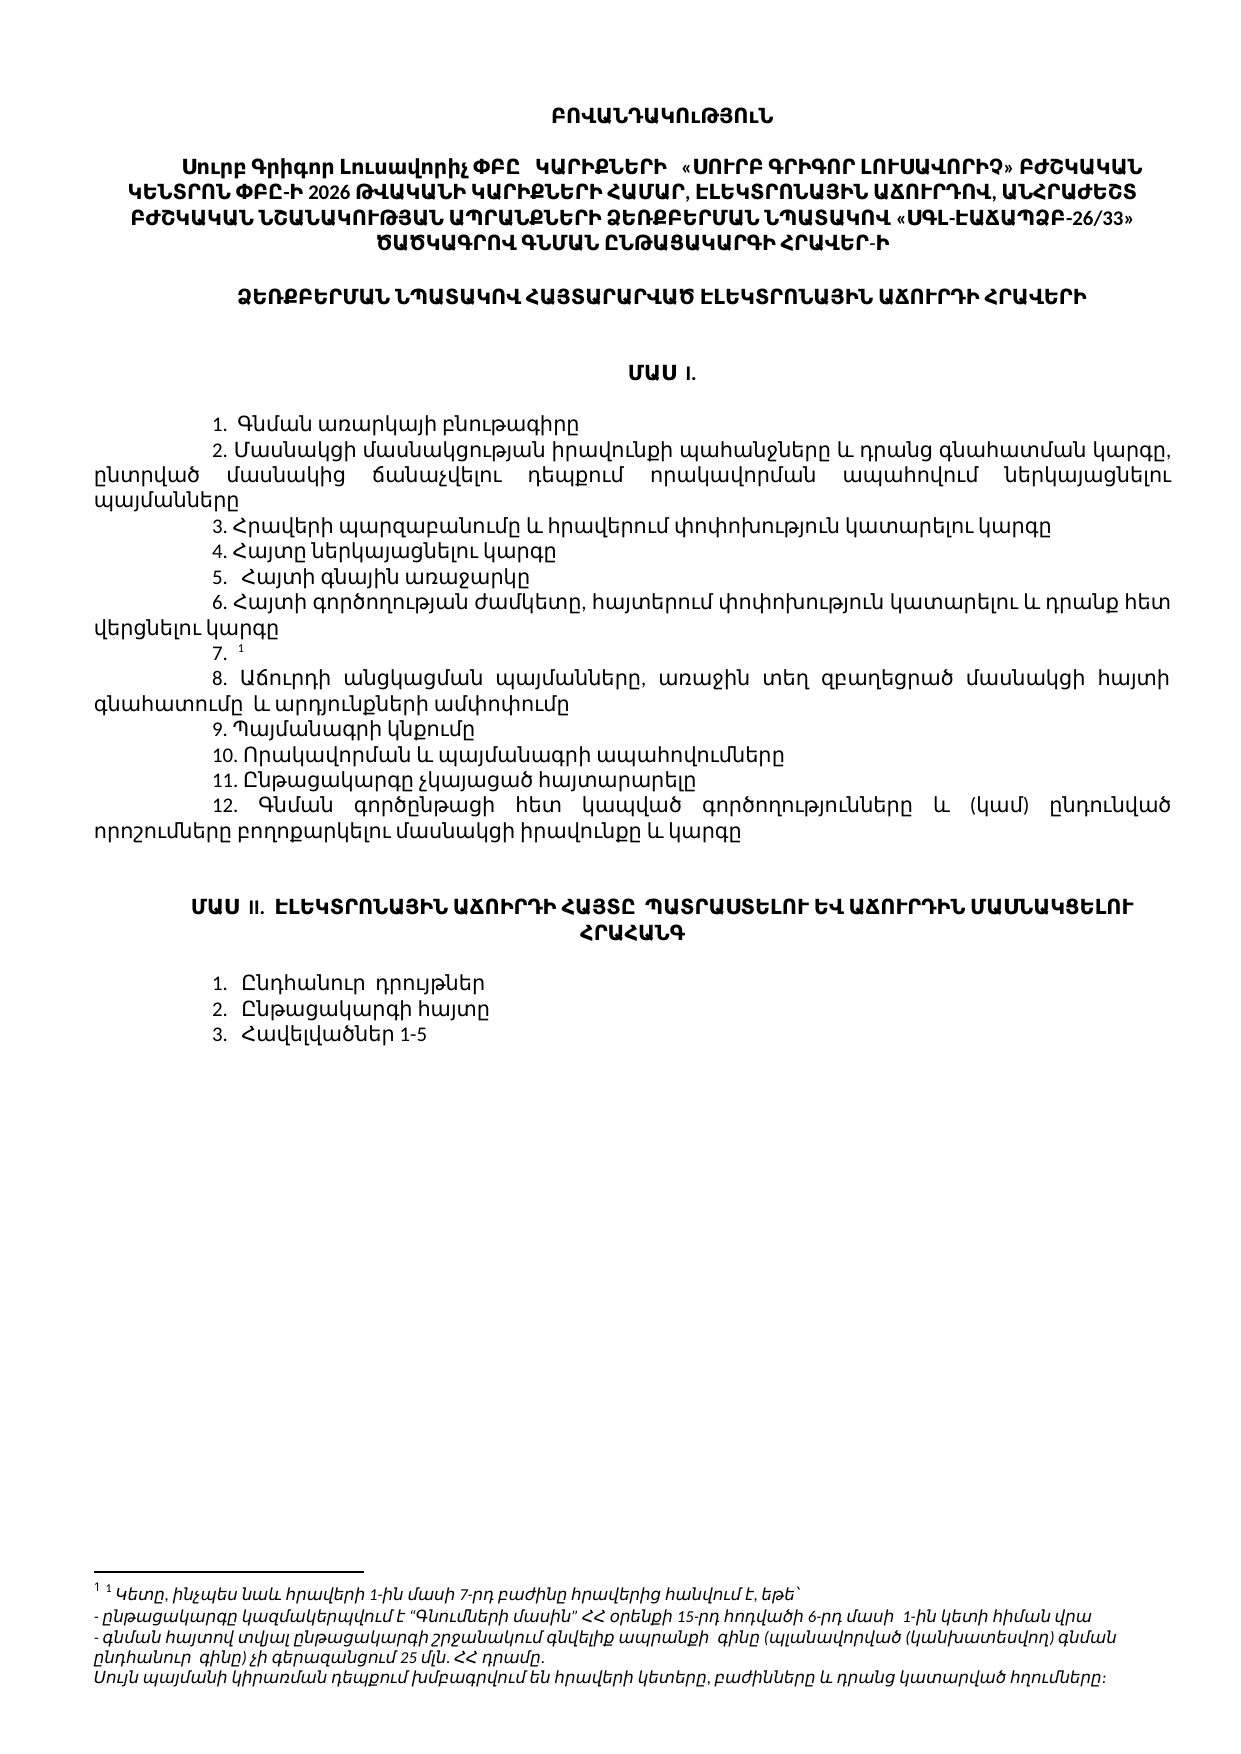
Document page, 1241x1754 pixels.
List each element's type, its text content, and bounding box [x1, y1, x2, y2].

text 5. Հայտի գնային առաջարկը [94, 564, 1171, 589]
text ԲՈՎԱՆԴԱԿՈւԹՅՈւՆ [94, 103, 1171, 128]
text ՄԱՍ I. [94, 361, 1171, 386]
text ՄԱՍ II. ԷԼԵԿՏՐՈՆԱՅԻՆ ԱՃՈԻՐԴԻ ՀԱՅՏԸ ՊԱՏՐԱՍՏԵԼՈՒ ԵՎ ԱՃՈՒՐԴԻՆ ՄԱՍՆԱԿՑԵԼՈՒ ՀՐԱՀԱՆԳ [94, 894, 1171, 945]
text 4. Հայտը ներկայացնելու կարգը [94, 538, 1171, 564]
text 6. Հայտի գործողության ժամկետը, հայտերում փոփոխություն կատարելու և դրանք հետ վերցնելու կարգը [94, 589, 1171, 640]
text 3. Հրավերի պարզաբանումը և հրավերում փոփոխություն կատարելու կարգը [94, 513, 1171, 538]
text 1. Գնման առարկայի բնութագիրը [94, 411, 1171, 437]
text 1. Ընդհանուր դրույթներ [94, 971, 1171, 996]
text 9. Պայմանագրի կնքումը [94, 716, 1171, 742]
text 8. Աճուրդի անցկացման պայմանները, առաջին տեղ զբաղեցրած մասնակցի հայտի գնահատումը և արդյունքների ամփոփումը [94, 666, 1171, 716]
text 7. 1 [94, 640, 1171, 666]
text Սուրբ Գրիգոր Լուսավորիչ ՓԲԸ ԿԱՐԻՔՆԵՐԻ «ՍՈՒՐԲ ԳՐԻԳՈՐ ԼՈՒՍԱՎՈՐԻՉ» ԲԺՇԿԱԿԱՆ ԿԵՆՏՐՈՆ ՓԲԸ-Ի 2026 ԹՎԱԿԱՆԻ ԿԱՐԻՔՆԵՐԻ ՀԱՄԱՐ, ԷԼԵԿՏՐՈՆԱՅԻՆ ԱՃՈՒՐԴՈՎ, ԱՆՀՐԱԺԵՇՏ ԲԺՇԿԱԿԱՆ ՆՇԱՆԱԿՈՒԹՅԱՆ ԱՊՐԱՆՔՆԵՐԻ ՁԵՌՔԲԵՐՄԱՆ ՆՊԱՏԱԿՈՎ «ՍԳԼ-ԷԱՃԱՊՁԲ-26/33» ԾԱԾԿԱԳՐՈՎ ԳՆՄԱՆ ԸՆԹԱՑԱԿԱՐԳԻ ՀՐԱՎԵՐ-Ի [94, 154, 1171, 256]
text 2. Մասնակցի մասնակցության իրավունքի պահանջները և դրանց գնահատման կարգը, ընտրված մասնակից ճանաչվելու դեպքում որակավորման ապահովում ներկայացնելու պայմանները [94, 437, 1171, 513]
text 12. Գնման գործընթացի հետ կապված գործողությունները և (կամ) ընդունված որոշումները բողոքարկելու մասնակցի իրավունքը և կարգը [94, 793, 1171, 843]
text 2. Ընթացակարգի հայտը [94, 996, 1171, 1021]
text 10. Որակավորման և պայմանագրի ապահովումները [94, 742, 1171, 767]
text 11. Ընթացակարգը չկայացած հայտարարելը [94, 767, 1171, 793]
text ՁԵՌՔԲԵՐՄԱՆ ՆՊԱՏԱԿՈՎ ՀԱՅՏԱՐԱՐՎԱԾ ԷԼԵԿՏՐՈՆԱՅԻՆ ԱՃՈՒՐԴԻ ՀՐԱՎԵՐԻ [94, 284, 1171, 310]
text 3. Հավելվածներ 1-5 [94, 1021, 1171, 1047]
